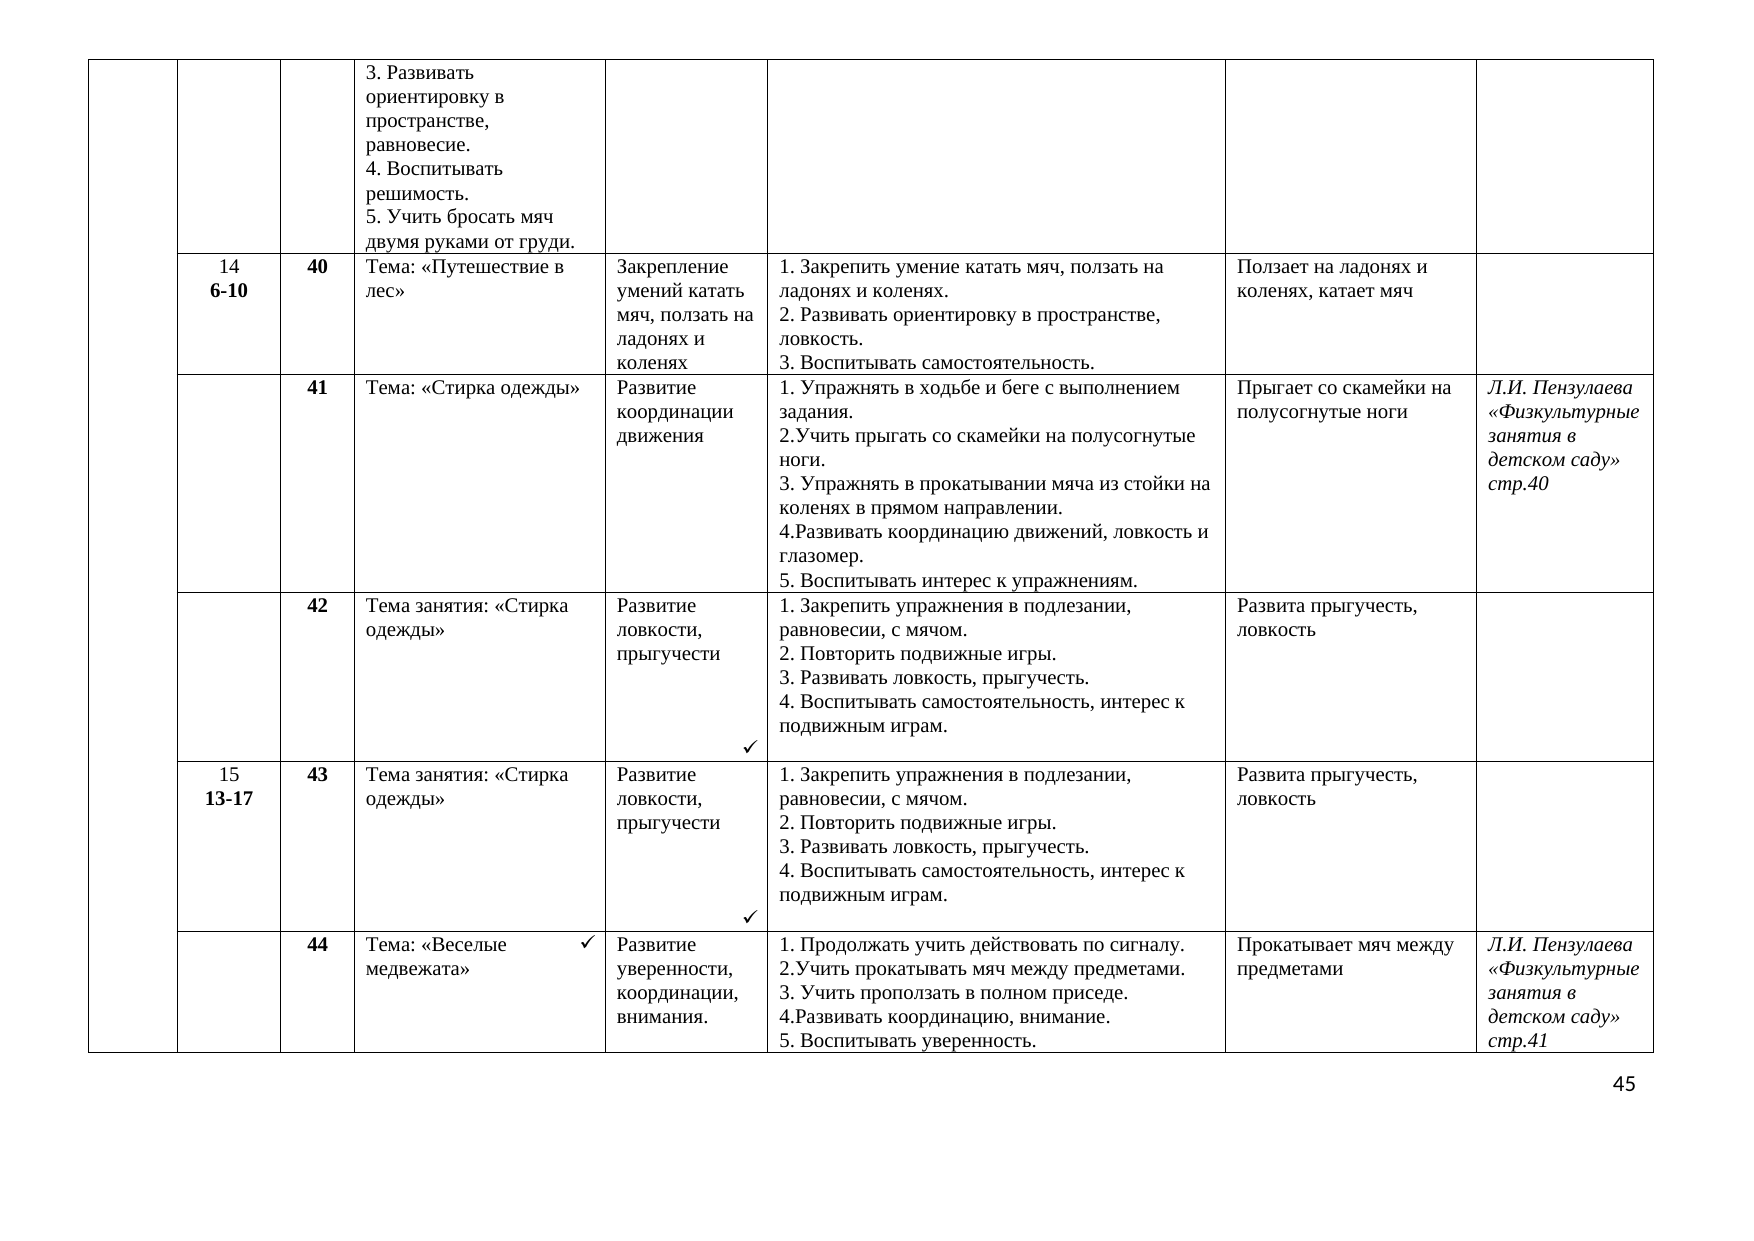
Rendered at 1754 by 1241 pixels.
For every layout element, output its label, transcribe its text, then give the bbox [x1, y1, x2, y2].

table_cell 42 [281, 593, 354, 761]
table_cell [178, 932, 280, 1052]
table_cell Развитие координации движения [606, 375, 767, 592]
table_cell Тема занятия: «Стирка одежды» [355, 762, 605, 931]
table_cell [1477, 254, 1653, 374]
table_cell Прокатывает мяч между предметами [1226, 932, 1476, 1052]
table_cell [606, 60, 767, 253]
table_cell 1. Продолжать учить действовать по сигналу. 2.Учить прокатывать мяч между предметами. 3. Учить проползать в полном приседе. 4.Развивать координацию, внимание. 5. Воспитывать уверенность. [768, 932, 1225, 1052]
table_cell 1. Закрепить упражнения в подлезании, равновесии, с мячом. 2. Повторить подвижные игры. 3. Развивать ловкость, прыгучесть. 4. Воспитывать самостоятельность, интерес к подвижным играм. [768, 762, 1225, 931]
table_cell 40 [281, 254, 354, 374]
table_cell 14 6-10 [178, 254, 280, 374]
table_cell [1477, 593, 1653, 761]
table_cell Л.И. Пензулаева «Физкультурные занятия в детском саду» стр.40 [1477, 375, 1653, 592]
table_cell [1226, 60, 1476, 253]
table_cell Тема: «Веселые медвежата» [355, 932, 605, 1052]
table_cell Тема: «Путешествие в лес» [355, 254, 605, 374]
table_cell 39 [281, 60, 354, 253]
table_cell Закрепление умений катать мяч, ползать на ладонях и коленях [606, 254, 767, 374]
table_cell Развитие уверенности, координации, внимания. [606, 932, 767, 1052]
table_cell [178, 60, 280, 253]
table_cell 41 [281, 375, 354, 592]
table_cell [178, 375, 280, 592]
table_cell Ползает на ладонях и коленях, катает мяч [1226, 254, 1476, 374]
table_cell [355, 60, 605, 253]
table_cell 1. Закрепить умение катать мяч, ползать на ладонях и коленях. 2. Развивать ориентировку в пространстве, ловкость. 3. Воспитывать самостоятельность. [768, 254, 1225, 374]
table_cell Развитие ловкости, прыгучести [606, 593, 767, 761]
table_cell Прыгает со скамейки на полусогнутые ноги [1226, 375, 1476, 592]
table_cell Тема занятия: «Стирка одежды» [355, 593, 605, 761]
table_cell Развита прыгучесть, ловкость [1226, 762, 1476, 931]
table_cell 44 [281, 932, 354, 1052]
table_cell Тема: «Стирка одежды» [355, 375, 605, 592]
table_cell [1477, 60, 1653, 253]
table_cell 43 [281, 762, 354, 931]
table_cell [1477, 762, 1653, 931]
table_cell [768, 60, 1225, 253]
table_cell 1. Упражнять в ходьбе и беге с выполнением задания. 2.Учить прыгать со скамейки на полусогнутые ноги. 3. Упражнять в прокатывании мяча из стойки на коленях в прямом направлении. 4.Развивать координацию движений, ловкость и глазомер. 5. Воспитывать интерес к упражнениям. [768, 375, 1225, 592]
table_cell Л.И. Пензулаева «Физкультурные занятия в детском саду» стр.41 [1477, 932, 1653, 1052]
table_cell Развитие ловкости, прыгучести [606, 762, 767, 931]
table_cell 15 13-17 [178, 762, 280, 931]
table_cell [178, 593, 280, 761]
table_cell Развита прыгучесть, ловкость [1226, 593, 1476, 761]
table_cell 1. Закрепить упражнения в подлезании, равновесии, с мячом. 2. Повторить подвижные игры. 3. Развивать ловкость, прыгучесть. 4. Воспитывать самостоятельность, интерес к подвижным играм. [768, 593, 1225, 761]
